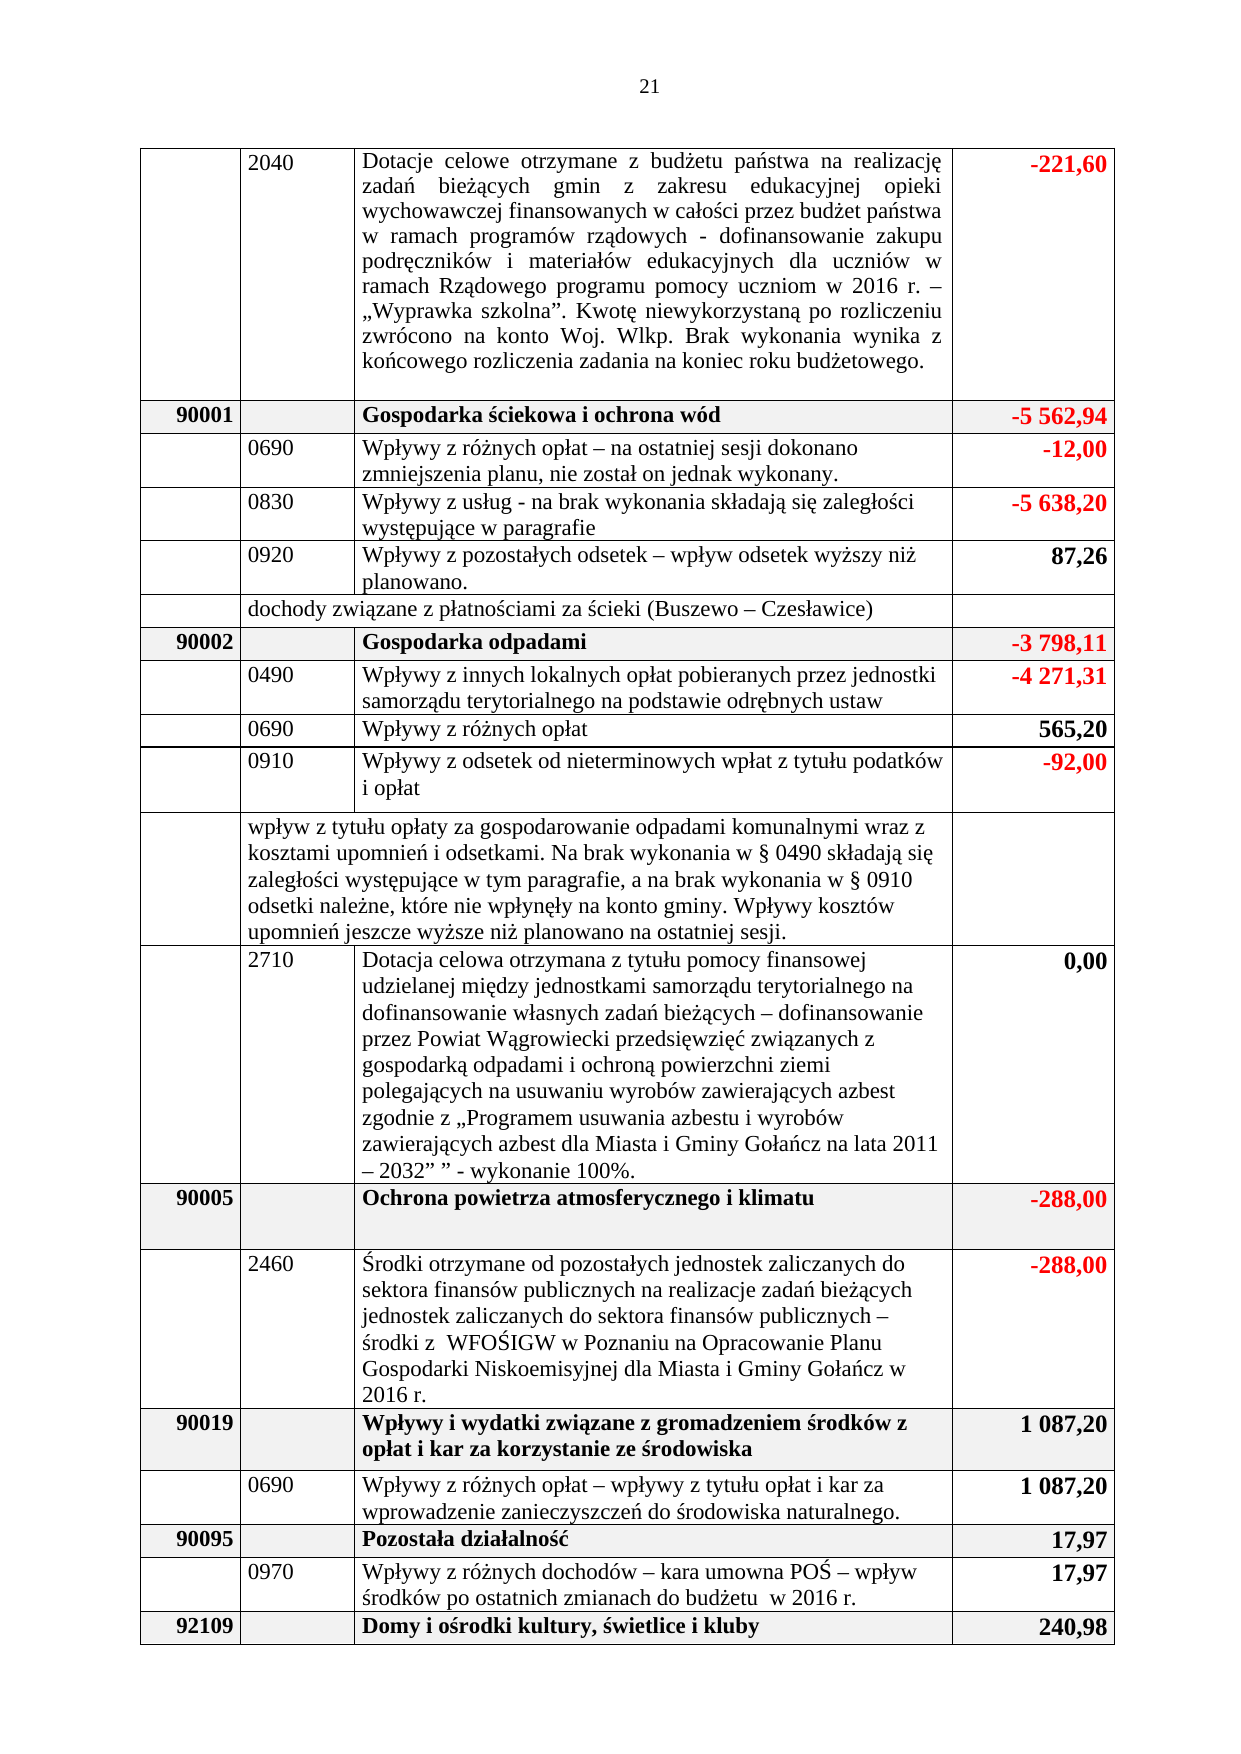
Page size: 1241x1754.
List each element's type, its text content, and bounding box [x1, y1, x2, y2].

table_cell 17,97 [953, 1525, 1114, 1557]
table_cell 2460 [241, 1250, 354, 1408]
table_cell Domy i ośrodki kultury, świetlice i kluby [355, 1612, 952, 1643]
table_cell [953, 813, 1114, 945]
table_cell 90095 [141, 1525, 240, 1557]
table_cell -288,00 [953, 1250, 1114, 1408]
table_cell 0490 [241, 661, 354, 713]
table_cell Wpływy z różnych opłat – wpływy z tytułu opłat i kar za wprowadzenie zanieczyszczeń do środowiska naturalnego. [355, 1471, 952, 1524]
table_cell 0920 [241, 541, 354, 594]
table_cell 1 087,20 [953, 1409, 1114, 1470]
table_cell 0690 [241, 1471, 354, 1524]
table_cell [141, 434, 240, 487]
table_cell [141, 1558, 240, 1611]
table_cell 92109 [141, 1612, 240, 1643]
table_cell Ochrona powietrza atmosferycznego i klimatu [355, 1184, 952, 1249]
table_cell 1 087,20 [953, 1471, 1114, 1524]
table_cell 0910 [241, 748, 354, 812]
table_cell -288,00 [953, 1184, 1114, 1249]
table_cell [141, 946, 240, 1183]
table_cell Wpływy z różnych dochodów – kara umowna POŚ – wpływ środków po ostatnich zmianach do budżetu w 2016 r. [355, 1558, 952, 1611]
table_cell -3 798,11 [953, 628, 1114, 660]
table_cell [141, 595, 240, 627]
table_cell Dotacja celowa otrzymana z tytułu pomocy finansowej udzielanej między jednostkami samorządu terytorialnego na dofinansowanie własnych zadań bieżących – dofinansowanie przez Powiat Wągrowiecki przedsięwzięć związanych z gospodarką odpadami i ochroną powierzchni ziemi polegających na usuwaniu wyrobów zawierających azbest zgodnie z „Programem usuwania azbestu i wyrobów zawierających azbest dla Miasta i Gminy Gołańcz na lata 2011 – 2032” ” - wykonanie 100%. [355, 946, 952, 1183]
table_cell 90005 [141, 1184, 240, 1249]
table_cell [141, 1471, 240, 1524]
table_cell 0690 [241, 434, 354, 487]
table_cell Dotacje celowe otrzymane z budżetu państwa na realizację zadań bieżących gmin z zakresu edukacyjnej opieki wychowawczej finansowanych w całości przez budżet państwa w ramach programów rządowych - dofinansowanie zakupu podręczników i materiałów edukacyjnych dla uczniów w ramach Rządowego programu pomocy uczniom w 2016 r. – „Wyprawka szkolna”. Kwotę niewykorzystaną po rozliczeniu zwrócono na konto Woj. Wlkp. Brak wykonania wynika z końcowego rozliczenia zadania na koniec roku budżetowego. [355, 149, 952, 400]
table_cell [141, 1250, 240, 1408]
table_cell 87,26 [953, 541, 1114, 594]
table_cell [241, 1525, 354, 1557]
table_cell [241, 401, 354, 433]
table_cell [241, 1409, 354, 1470]
table_cell [141, 661, 240, 713]
table_cell Wpływy i wydatki związane z gromadzeniem środków z opłat i kar za korzystanie ze środowiska [355, 1409, 952, 1470]
table_cell dochody związane z płatnościami za ścieki (Buszewo – Czesławice) [241, 595, 952, 627]
table_cell wpływ z tytułu opłaty za gospodarowanie odpadami komunalnymi wraz z kosztami upomnień i odsetkami. Na brak wykonania w § 0490 składają się zaległości występujące w tym paragrafie, a na brak wykonania w § 0910 odsetki należne, które nie wpłynęły na konto gminy. Wpływy kosztów upomnień jeszcze wyższe niż planowano na ostatniej sesji. [241, 813, 952, 945]
table_cell 90001 [141, 401, 240, 433]
table_cell [141, 715, 240, 746]
table_cell -5 638,20 [953, 488, 1114, 540]
table_cell 2710 [241, 946, 354, 1183]
table_cell Gospodarka ściekowa i ochrona wód [355, 401, 952, 433]
table_cell 0830 [241, 488, 354, 540]
table_cell 17,97 [953, 1558, 1114, 1611]
table_cell Wpływy z odsetek od nieterminowych wpłat z tytułu podatków i opłat [355, 748, 952, 812]
table_cell [953, 595, 1114, 627]
table_cell -4 271,31 [953, 661, 1114, 713]
table_cell 565,20 [953, 715, 1114, 746]
table_cell Wpływy z różnych opłat [355, 715, 952, 746]
table_cell [141, 813, 240, 945]
table_cell [141, 149, 240, 400]
table_cell 0690 [241, 715, 354, 746]
table_cell Wpływy z innych lokalnych opłat pobieranych przez jednostki samorządu terytorialnego na podstawie odrębnych ustaw [355, 661, 952, 713]
table_cell 0,00 [953, 946, 1114, 1183]
table_cell Gospodarka odpadami [355, 628, 952, 660]
table_cell [141, 541, 240, 594]
table_cell 240,98 [953, 1612, 1114, 1643]
table_cell 90002 [141, 628, 240, 660]
table_cell [241, 1184, 354, 1249]
table_cell Pozostała działalność [355, 1525, 952, 1557]
table_cell [241, 628, 354, 660]
table_cell Wpływy z pozostałych odsetek – wpływ odsetek wyższy niż planowano. [355, 541, 952, 594]
table_cell Środki otrzymane od pozostałych jednostek zaliczanych do sektora finansów publicznych na realizacje zadań bieżących jednostek zaliczanych do sektora finansów publicznych – środki z WFOŚIGW w Poznaniu na Opracowanie Planu Gospodarki Niskoemisyjnej dla Miasta i Gminy Gołańcz w 2016 r. [355, 1250, 952, 1408]
table_cell Wpływy z usług - na brak wykonania składają się zaległości występujące w paragrafie [355, 488, 952, 540]
table_cell 0970 [241, 1558, 354, 1611]
table_cell -92,00 [953, 748, 1114, 812]
table_cell -5 562,94 [953, 401, 1114, 433]
table_cell -12,00 [953, 434, 1114, 487]
table_cell [141, 488, 240, 540]
table_cell 90019 [141, 1409, 240, 1470]
table_cell 2040 [241, 149, 354, 400]
table_cell [241, 1612, 354, 1643]
table_cell Wpływy z różnych opłat – na ostatniej sesji dokonano zmniejszenia planu, nie został on jednak wykonany. [355, 434, 952, 487]
table_cell -221,60 [953, 149, 1114, 400]
table_cell [141, 748, 240, 812]
